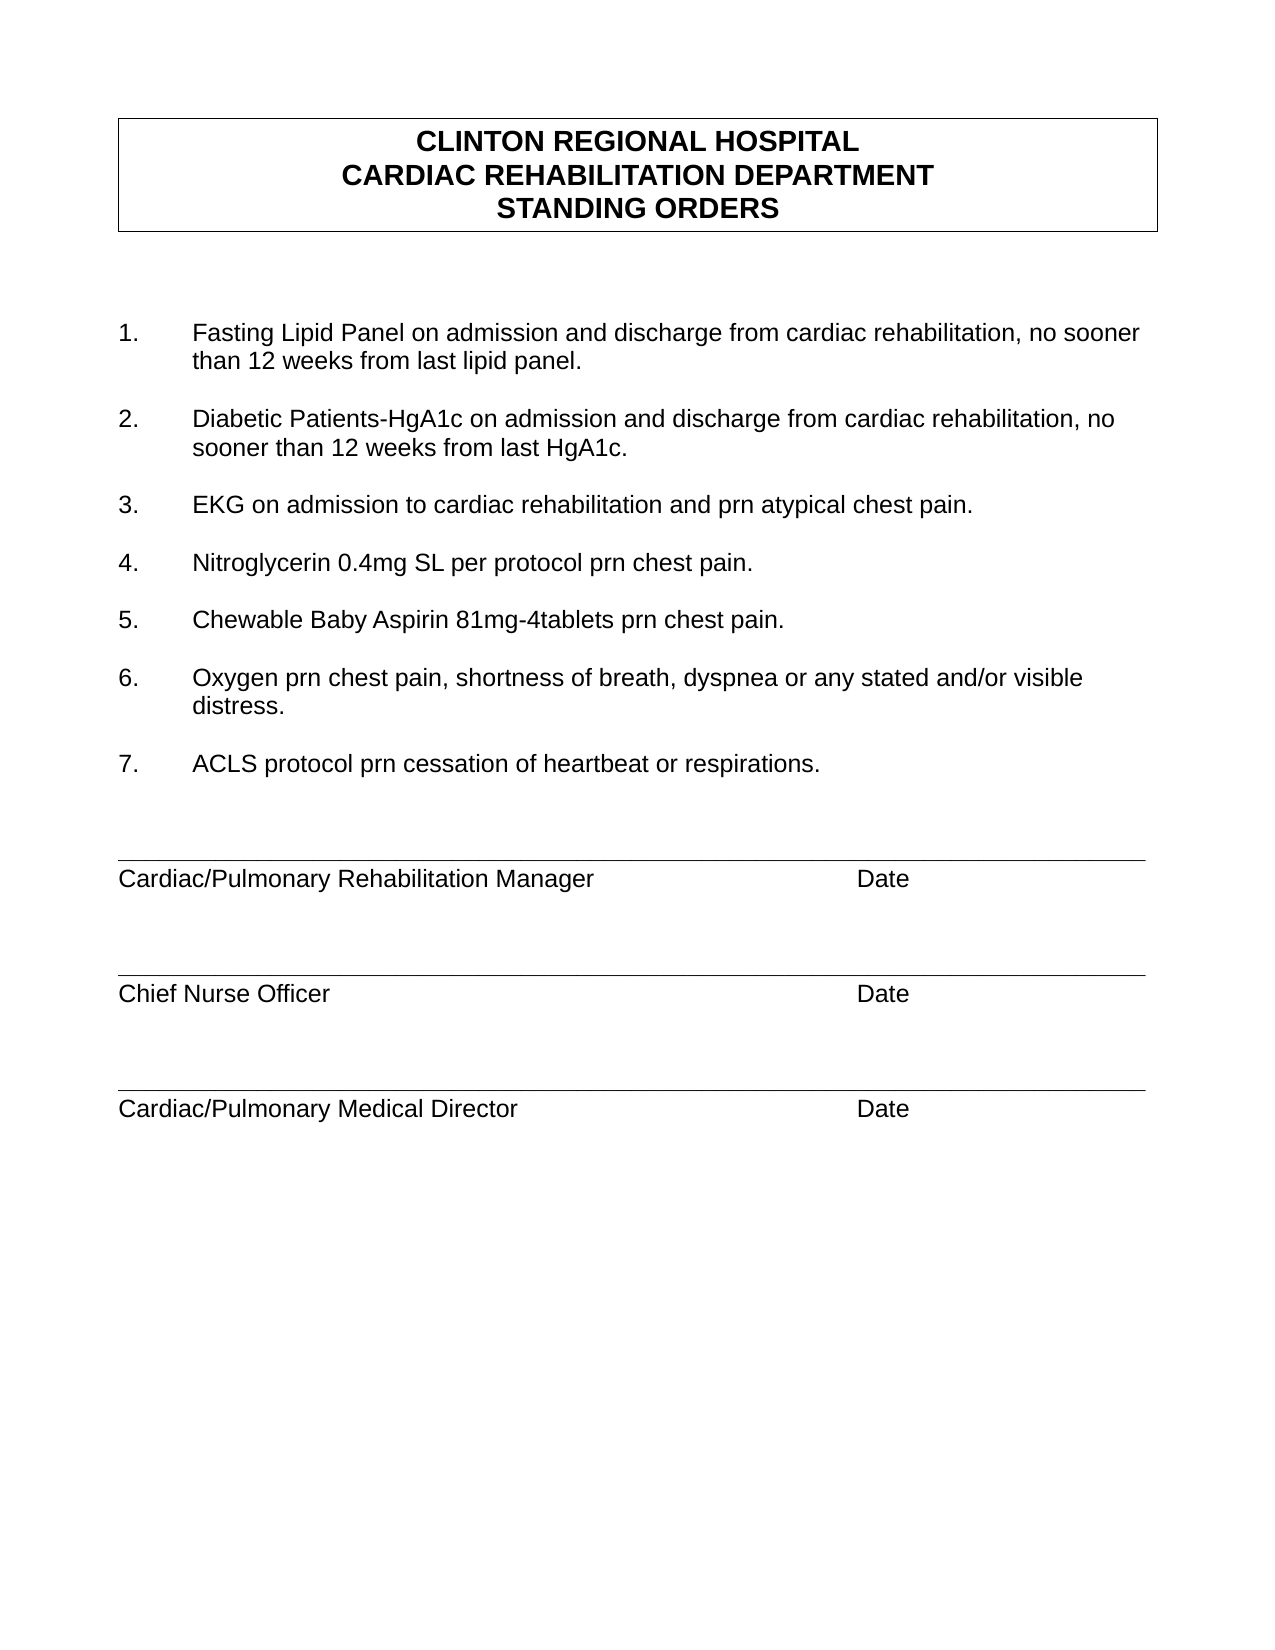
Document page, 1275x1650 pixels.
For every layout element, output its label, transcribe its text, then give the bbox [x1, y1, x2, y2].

text Cardiac/Pulmonary Medical Director Date [118, 1094, 1157, 1122]
text __________________________________________________________________________ [118, 835, 1157, 864]
text __________________________________________________________________________ [118, 1065, 1157, 1094]
text 4. Nitroglycerin 0.4mg SL per protocol prn chest pain. [118, 547, 1157, 576]
text 7. ACLS protocol prn cessation of heartbeat or respirations. [118, 749, 1157, 777]
table_header CLINTON REGIONAL HOSPITAL CARDIAC REHABILITATION DEPARTMENT STANDING ORDERS [119, 119, 1157, 231]
text 5. Chewable Baby Aspirin 81mg-4tablets prn chest pain. [118, 605, 1157, 634]
text Cardiac/Pulmonary Rehabilitation Manager Date [118, 864, 1157, 892]
text 3. EKG on admission to cardiac rehabilitation and prn atypical chest pain. [118, 490, 1157, 519]
text __________________________________________________________________________ [118, 950, 1157, 979]
text 6. Oxygen prn chest pain, shortness of breath, dyspnea or any stated and/or visible distress. [118, 662, 1157, 720]
text Chief Nurse Officer Date [118, 979, 1157, 1007]
text 1. Fasting Lipid Panel on admission and discharge from cardiac rehabilitation, no sooner than 12 weeks from last lipid panel. [118, 317, 1157, 375]
text 2. Diabetic Patients-HgA1c on admission and discharge from cardiac rehabilitation, no sooner than 12 weeks from last HgA1c. [118, 404, 1157, 461]
